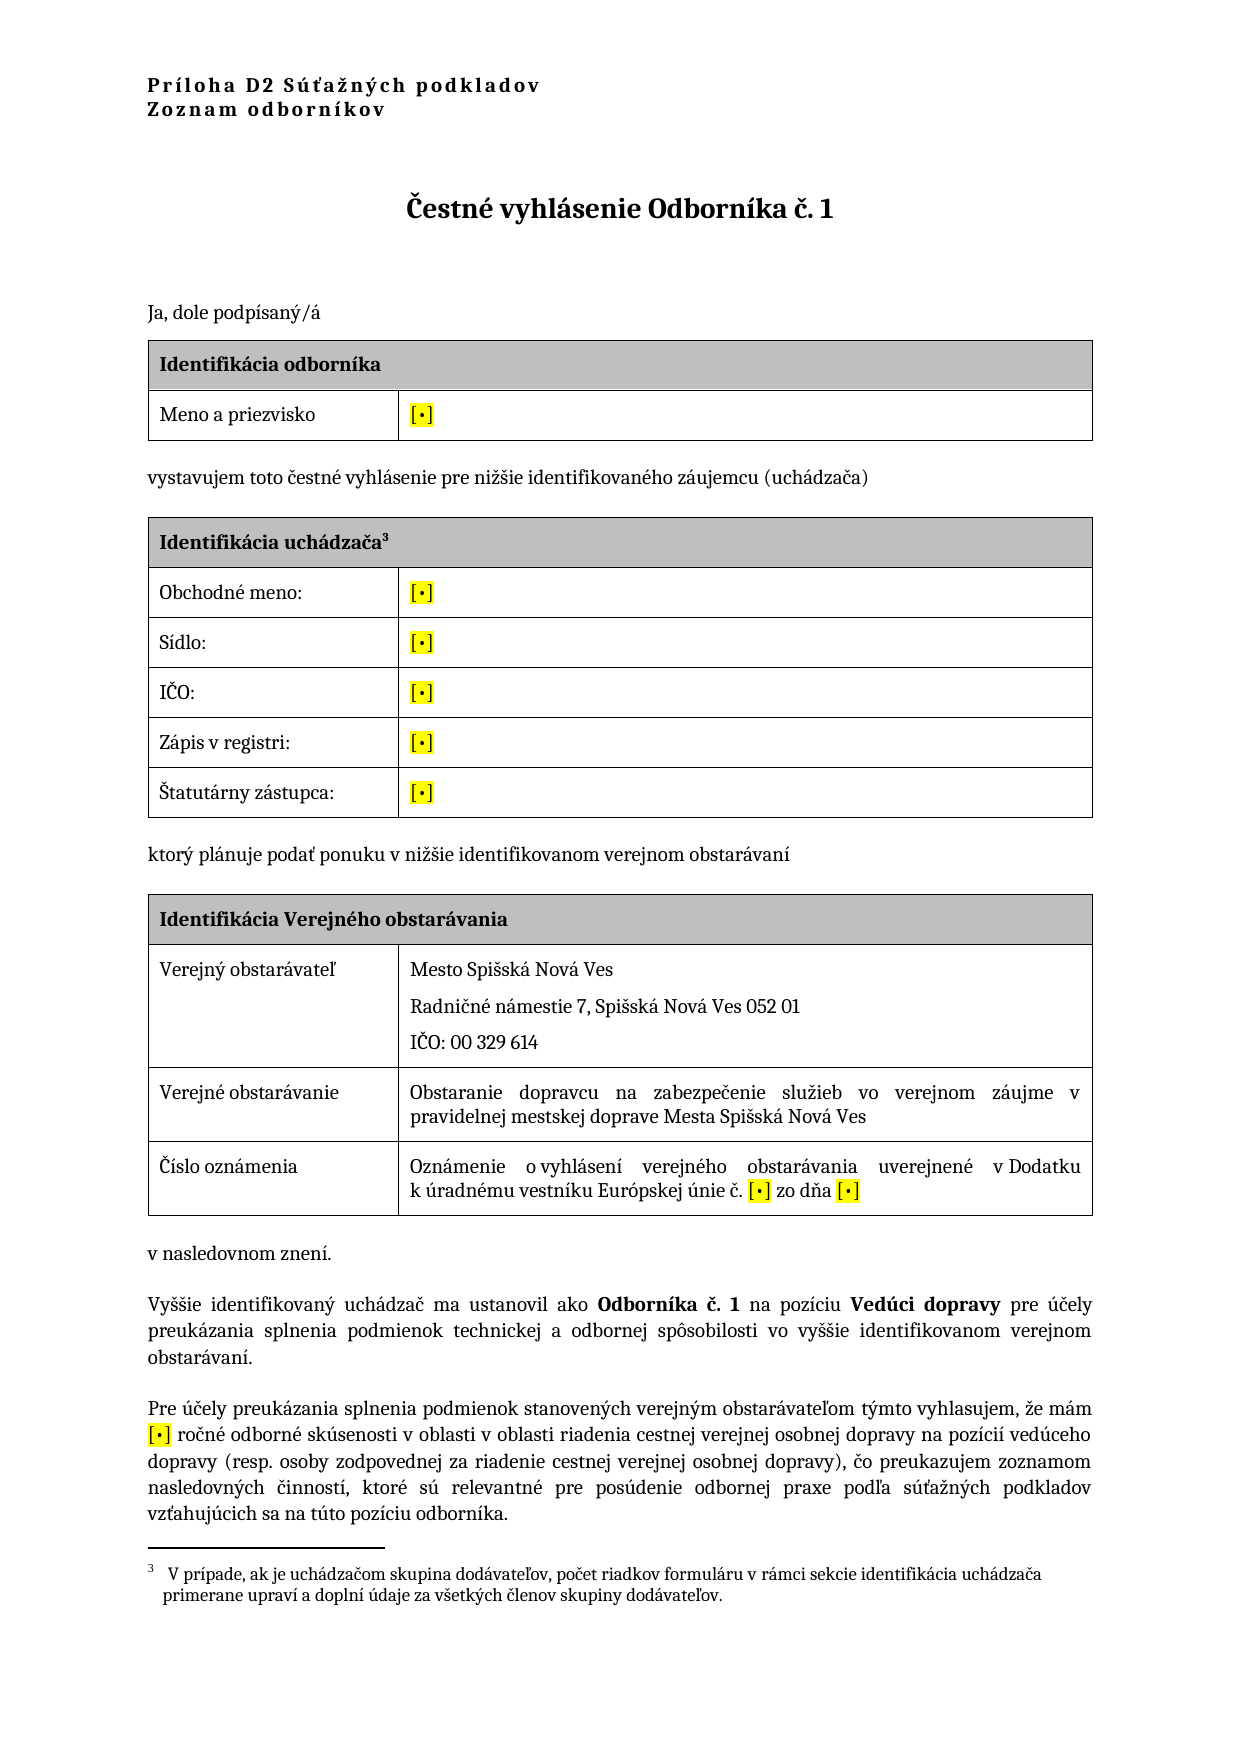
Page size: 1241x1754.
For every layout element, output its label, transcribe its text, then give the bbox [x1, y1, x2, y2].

table_cell Oznámenie o vyhlásení verejného obstarávania uverejnené v Dodatku k úradnému vestníku Európskej únie č. [•] zo dňa [•] [399, 1142, 1092, 1215]
text Vyššie identifikovaný uchádzač ma ustanovil ako Odborníka č. 1 na pozíciu Vedúci dopravy pre účely preukázania splnenia podmienok technickej a odbornej spôsobilosti vo vyššie identifikovanom verejnom obstarávaní. [148, 1293, 1093, 1369]
table_cell Číslo oznámenia [149, 1142, 398, 1215]
text Ja, dole podpísaný/á [148, 301, 1093, 325]
text Pre účely preukázania splnenia podmienok stanovených verejným obstarávateľom týmto vyhlasujem, že mám [•] ročné odborné skúsenosti v oblasti v oblasti riadenia cestnej verejnej osobnej dopravy na pozícií vedúceho dopravy (resp. osoby zodpovednej za riadenie cestnej verejnej osobnej dopravy), čo preukazujem zoznamom nasledovných činností, ktoré sú relevantné pre posúdenie odbornej praxe podľa súťažných podkladov vzťahujúcich sa na túto pozíciu odborníka. [148, 1397, 1093, 1526]
table_cell Meno a priezvisko [149, 391, 398, 439]
table_cell [•] [399, 768, 1092, 817]
text Čestné vyhlásenie Odborníka č. 1 [148, 192, 1093, 226]
table_cell Sídlo: [149, 618, 398, 667]
table_header Identifikácia odborníka [149, 341, 1092, 389]
table_cell Verejný obstarávateľ [149, 945, 398, 1067]
table_cell Obchodné meno: [149, 568, 398, 617]
table_cell Štatutárny zástupca: [149, 768, 398, 817]
table_cell Obstaranie dopravcu na zabezpečenie služieb vo verejnom záujme v pravidelnej mestskej doprave Mesta Spišská Nová Ves [399, 1068, 1092, 1141]
text v nasledovnom znení. [148, 1241, 1093, 1265]
text vystavujem toto čestné vyhlásenie pre nižšie identifikovaného záujemcu (uchádzača) [148, 466, 1093, 489]
table_cell Mesto Spišská Nová Ves Radničné námestie 7, Spišská Nová Ves 052 01 IČO: 00 329 614 [399, 945, 1092, 1067]
text ktorý plánuje podať ponuku v nižšie identifikovanom verejnom obstarávaní [148, 843, 1093, 867]
table_header Identifikácia uchádzača [149, 518, 1092, 567]
table_header Identifikácia Verejného obstarávania [149, 895, 1092, 944]
table_cell IČO: [149, 668, 398, 717]
table_cell Verejné obstarávanie [149, 1068, 398, 1141]
table_cell [•] [399, 718, 1092, 767]
table_cell [•] [399, 618, 1092, 667]
table_cell [•] [399, 668, 1092, 717]
table_cell [•] [399, 568, 1092, 617]
table_cell Zápis v registri: [149, 718, 398, 767]
table_cell [•] [399, 391, 1092, 439]
